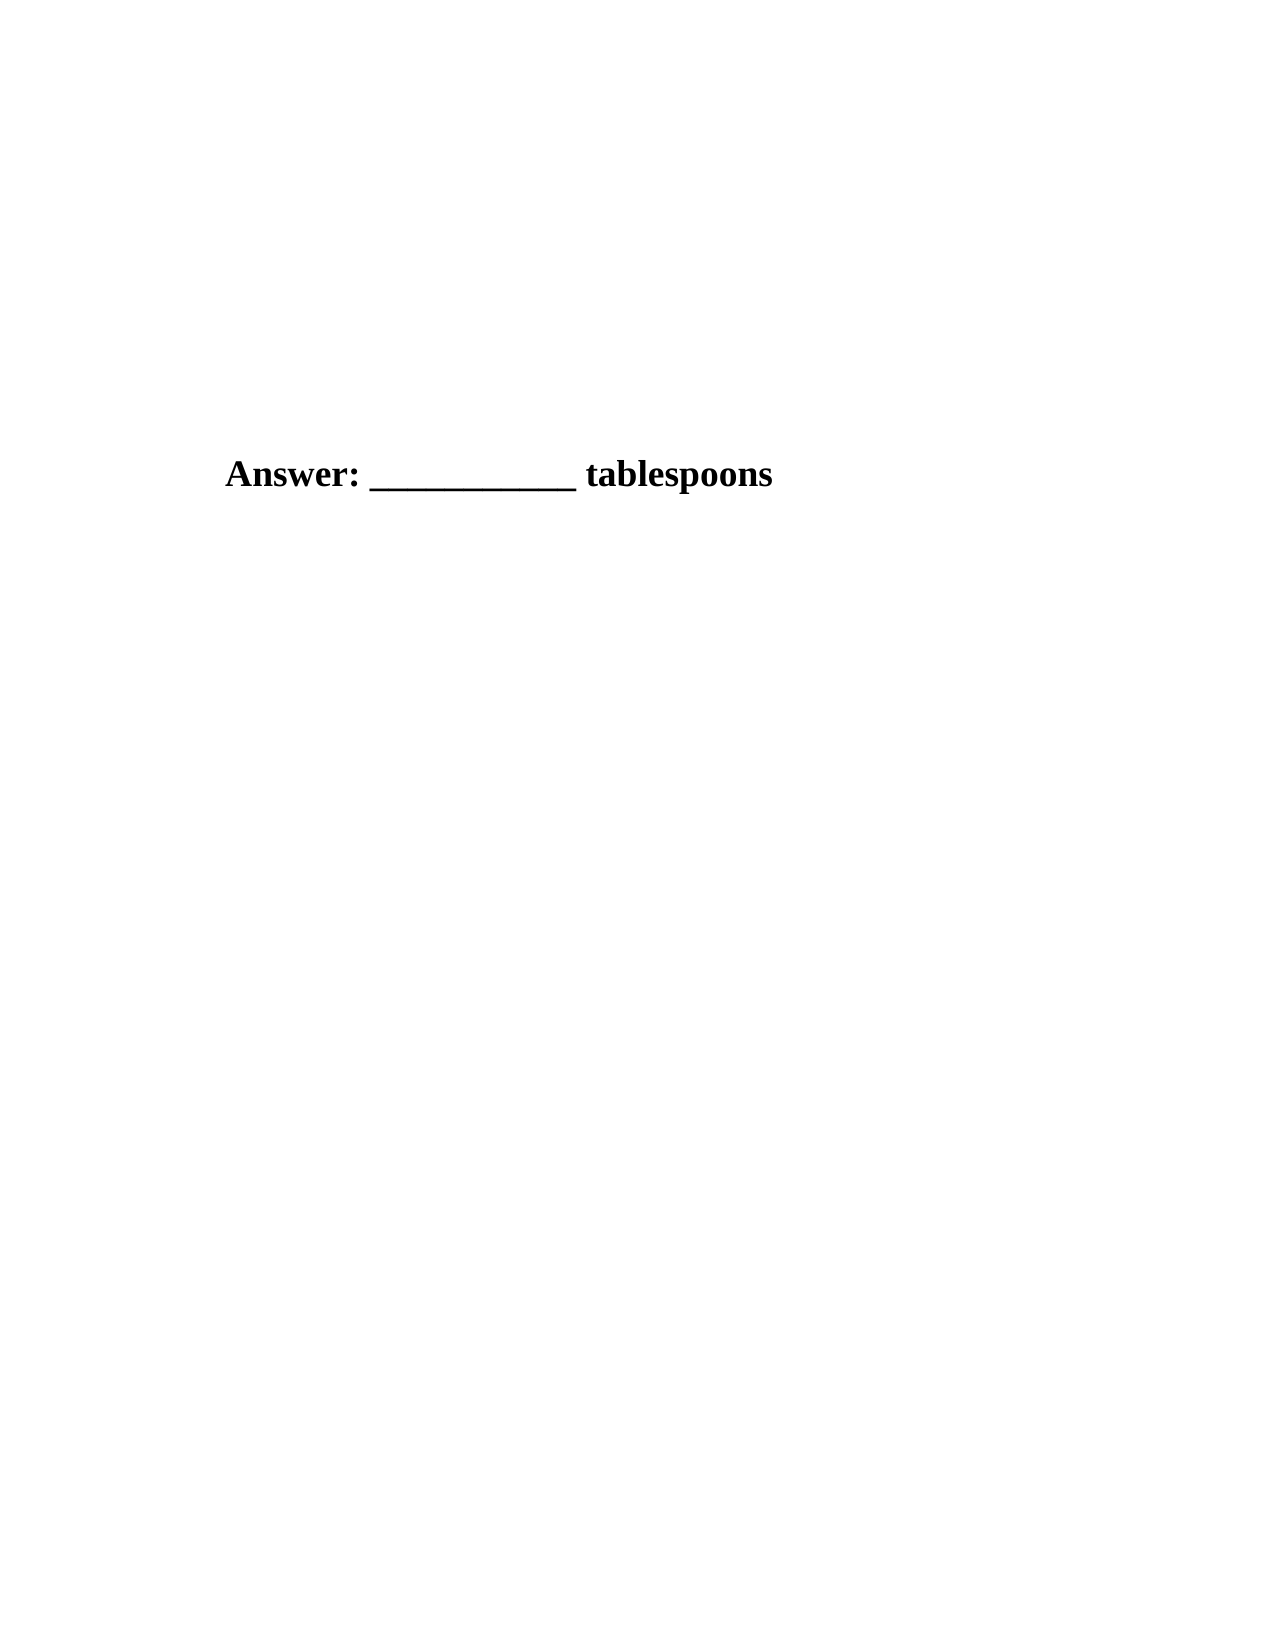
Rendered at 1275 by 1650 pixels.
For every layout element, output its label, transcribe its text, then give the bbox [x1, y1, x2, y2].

list Answer: ___________ tablespoons [225, 452, 1125, 495]
